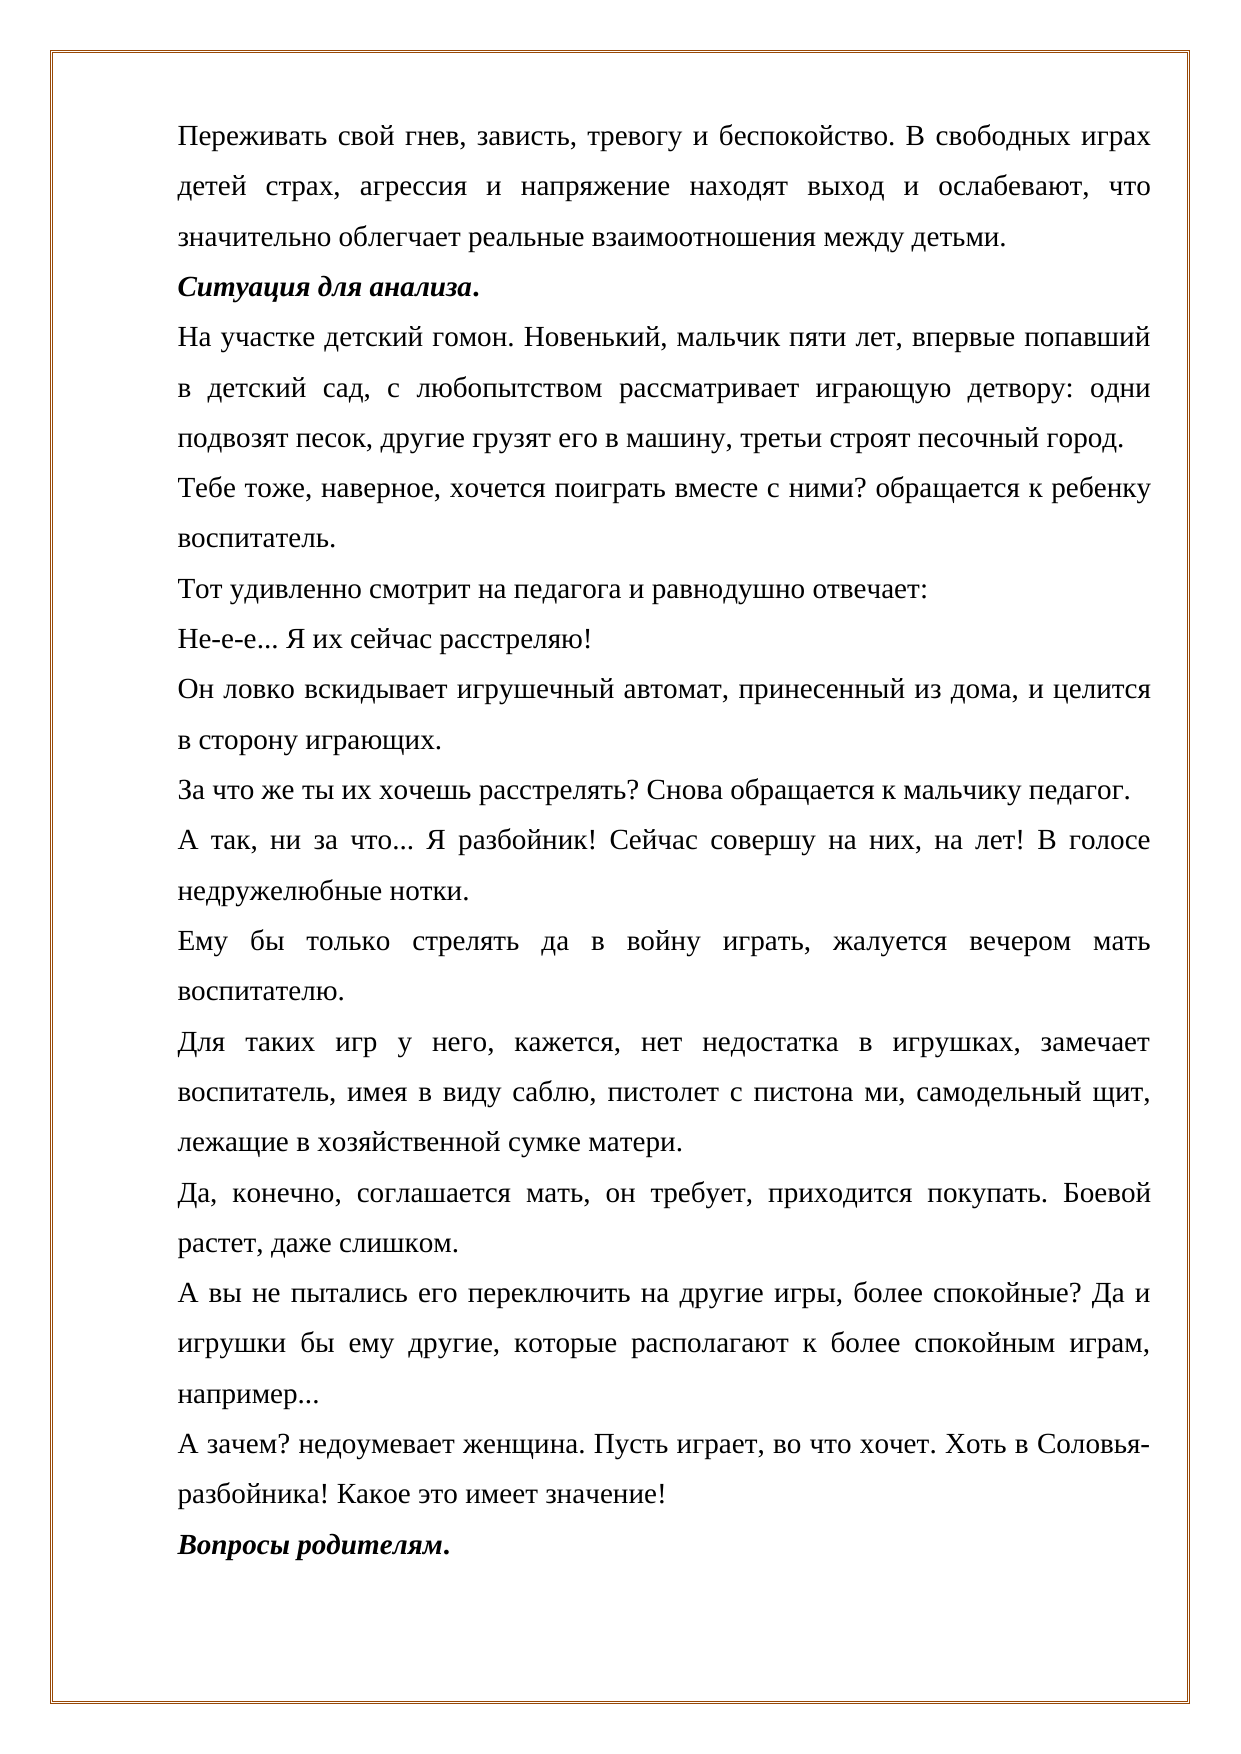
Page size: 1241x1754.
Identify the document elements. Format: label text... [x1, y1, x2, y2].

text А вы не пытались его переключить на другие игры, более спокойные? Да и игрушки бы ему другие, которые располагают к более спокойным играм, например... [177, 1275, 1152, 1409]
text Тот удивленно смотрит на педагога и равнодушно отвечает: [177, 571, 1152, 604]
text Ему бы только стрелять да в войну играть, жалуется вечером мать воспитателю. [177, 923, 1152, 1007]
text Да, конечно, соглашается мать, он требует, приходится покупать. Боевой растет, даже слишком. [177, 1175, 1152, 1258]
text Для таких игр у него, кажется, нет недостатка в игрушках, замечает воспитатель, имея в виду саблю, пистолет с пистона ми, самодельный щит, лежащие в хозяйственной сумке матери. [177, 1024, 1152, 1158]
text Переживать свой гнев, зависть, тревогу и беспокойство. В свободных играх детей страх, агрессия и напряжение находят выход и ослабевают, что значительно облегчает реальные взаимоотношения между детьми. [177, 118, 1152, 252]
text Тебе тоже, наверное, хочется поиграть вместе с ними? обращается к ребенку воспитатель. [177, 470, 1152, 554]
text А зачем? недоумевает женщина. Пусть играет, во что хочет. Хоть в Соловья-разбойника! Какое это имеет значение! [177, 1426, 1152, 1510]
text А так, ни за что... Я разбойник! Сейчас совершу на них, на лет! В голосе недружелюбные нотки. [177, 822, 1152, 906]
text Вопросы родителям. [177, 1527, 1152, 1560]
text Он ловко вскидывает игрушечный автомат, принесенный из дома, и целится в сторону играющих. [177, 672, 1152, 755]
text За что же ты их хочешь расстрелять? Снова обращается к мальчику педагог. [177, 772, 1152, 806]
text Ситуация для анализа. [177, 269, 1152, 303]
text На участке детский гомон. Новенький, мальчик пяти лет, впервые попавший в детский сад, с любопытством рассматривает играющую детвору: одни подвозят песок, другие грузят его в машину, третьи строят песочный город. [177, 319, 1152, 453]
text Не-е-е... Я их сейчас расстреляю! [177, 621, 1152, 655]
